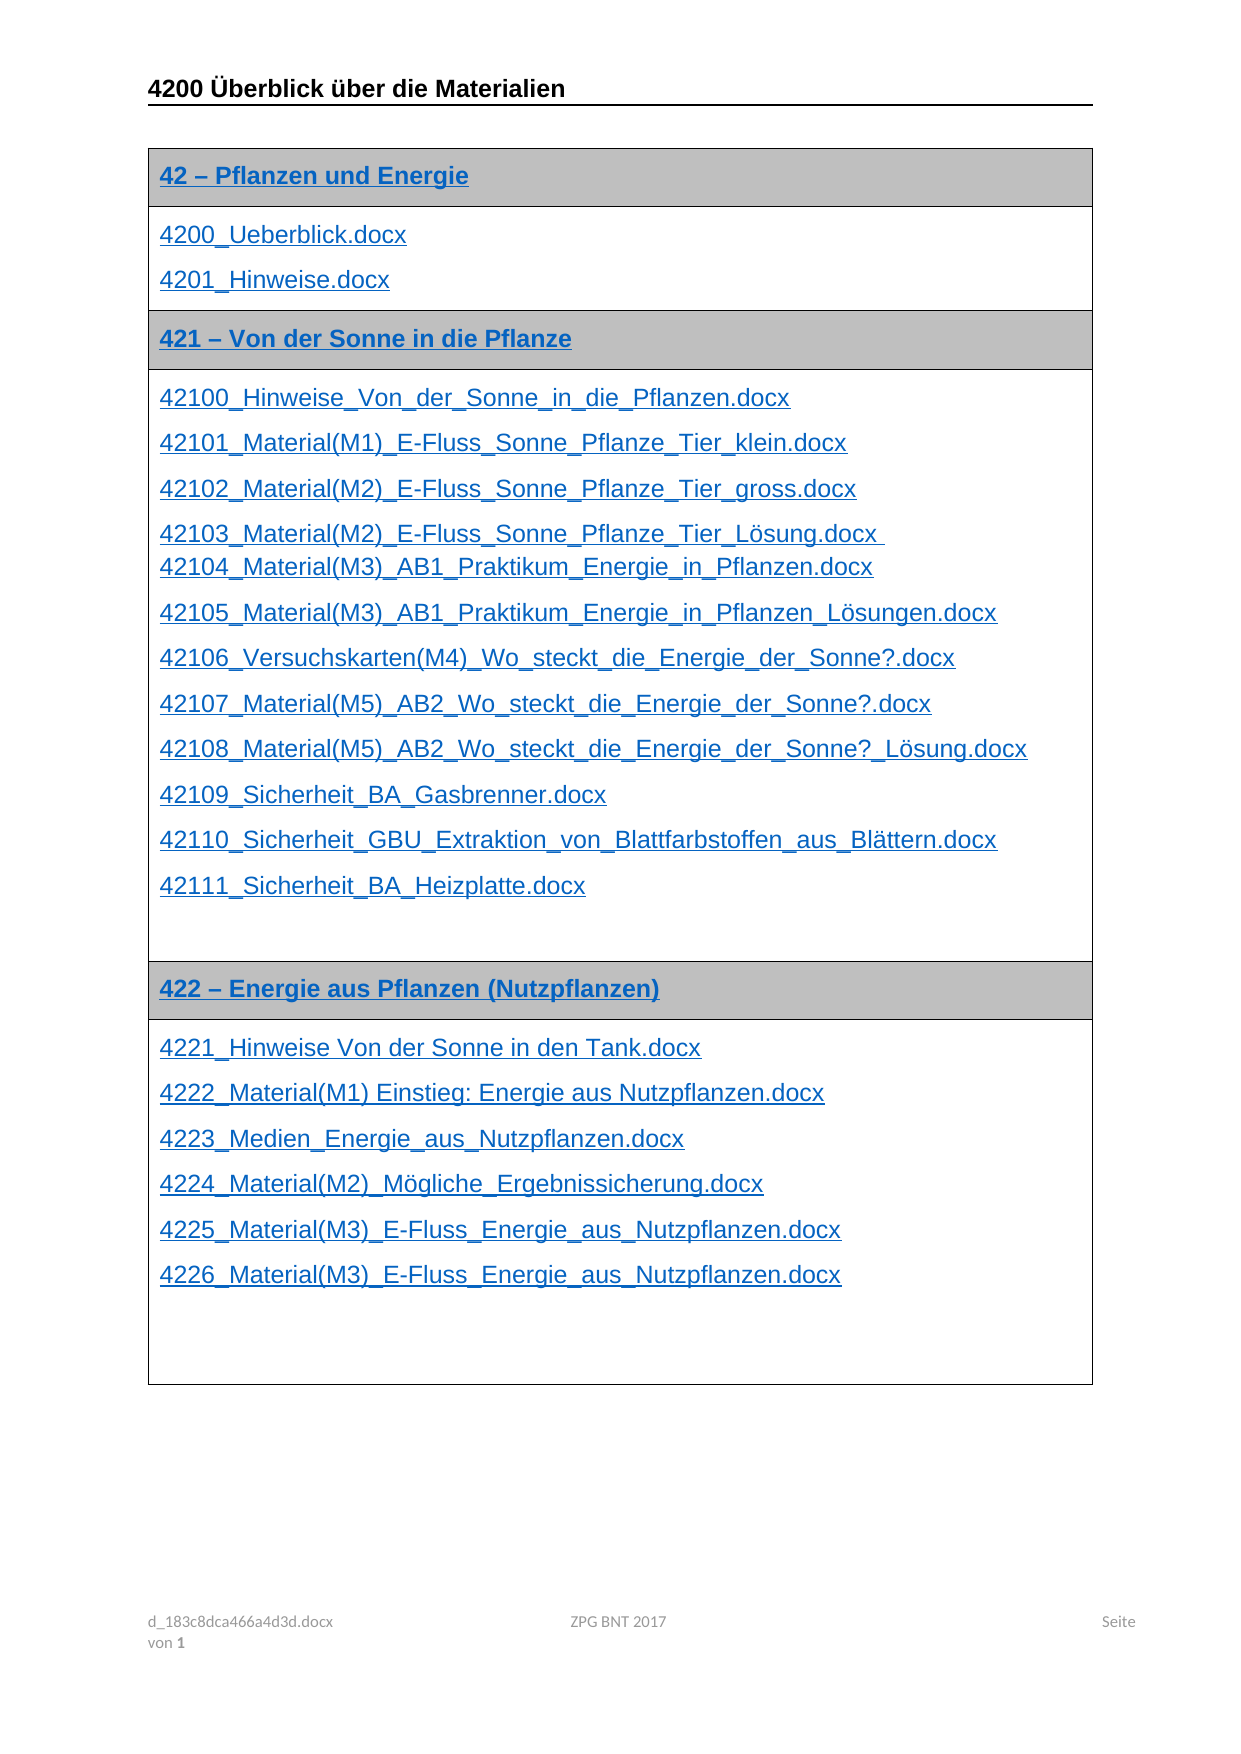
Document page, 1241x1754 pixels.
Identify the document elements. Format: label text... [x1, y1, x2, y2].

table_cell 4221_Hinweise Von der Sonne in den Tank.docx 4222_Material(M1) Einstieg: Energie aus Nutzpflanzen.docx 4223_Medien_Energie_aus_Nutzpflanzen.docx 4224_Material(M2)_Mögliche_Ergebnissicherung.docx 4225_Material(M3)_E-Fluss_Energie_aus_Nutzpflanzen.docx 4226_Material(M3)_E-Fluss_Energie_aus_Nutzpflanzen.docx [149, 1020, 1092, 1384]
table_cell 4200_Ueberblick.docx 4201_Hinweise.docx [149, 207, 1092, 310]
table_cell 422 – Energie aus Pflanzen (Nutzpflanzen) [149, 962, 1092, 1019]
table_header 42 – Pflanzen und Energie [149, 149, 1092, 206]
table_cell 42100_Hinweise_Von_der_Sonne_in_die_Pflanzen.docx 42101_Material(M1)_E-Fluss_Sonne_Pflanze_Tier_klein.docx 42102_Material(M2)_E-Fluss_Sonne_Pflanze_Tier_gross.docx 42103_Material(M2)_E-Fluss_Sonne_Pflanze_Tier_Lösung.docx 42104_Material(M3)_AB1_Praktikum_Energie_in_Pflanzen.docx 42105_Material(M3)_AB1_Praktikum_Energie_in_Pflanzen_Lösungen.docx 42106_Versuchskarten(M4)_Wo_steckt_die_Energie_der_Sonne?.docx 42107_Material(M5)_AB2_Wo_steckt_die_Energie_der_Sonne?.docx 42108_Material(M5)_AB2_Wo_steckt_die_Energie_der_Sonne?_Lösung.docx 42109_Sicherheit_BA_Gasbrenner.docx 42110_Sicherheit_GBU_Extraktion_von_Blattfarbstoffen_aus_Blättern.docx 42111_Sicherheit_BA_Heizplatte.docx [149, 370, 1092, 961]
table_cell 421 – Von der Sonne in die Pflanze [149, 311, 1092, 369]
